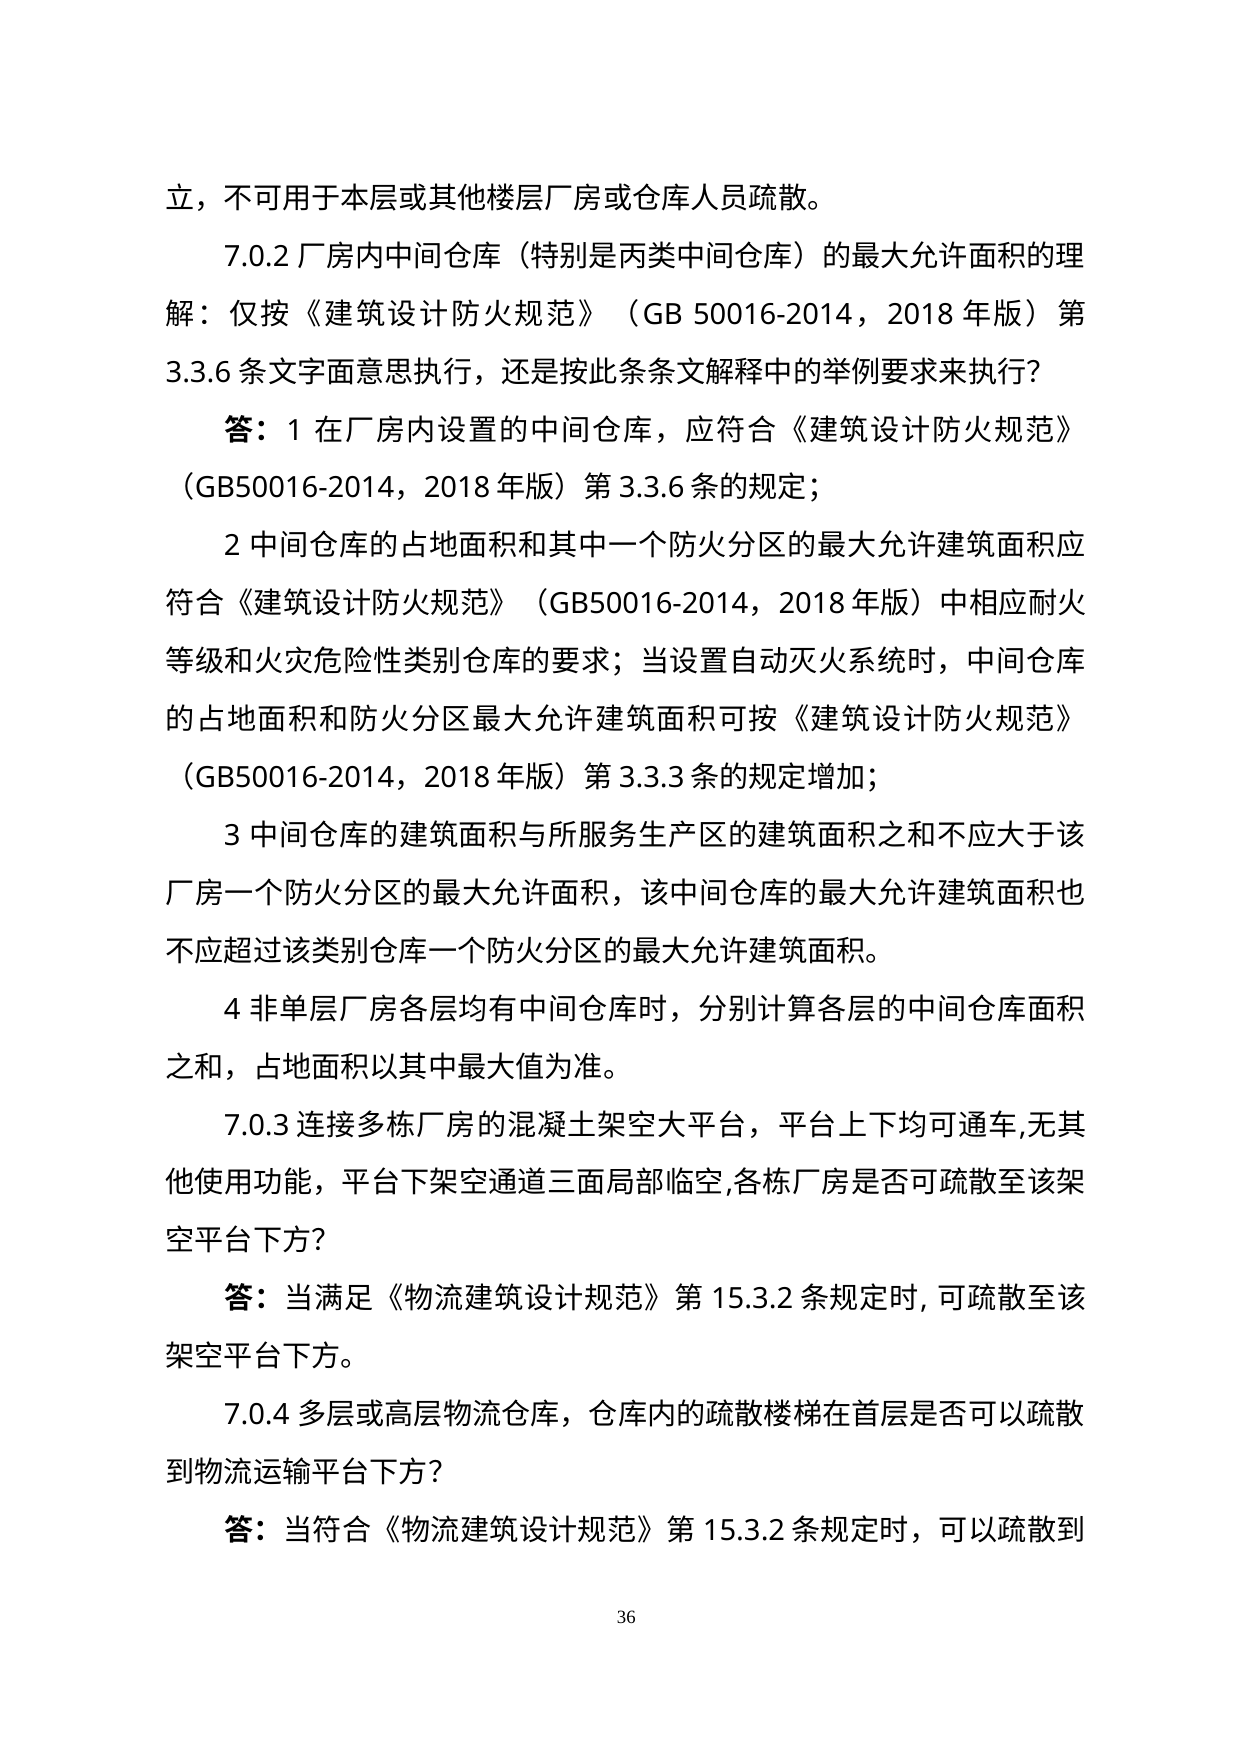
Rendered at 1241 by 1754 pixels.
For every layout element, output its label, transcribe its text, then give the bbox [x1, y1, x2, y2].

text 7.0.2 厂房内中间仓库（特别是丙类中间仓库）的最大允许面积的理解：仅按《建筑设计防火规范》（GB 50016-2014，2018年版）第3.3.6 条文字面意思执行，还是按此条条文解释中的举例要求来执行？ [165, 220, 1087, 394]
text 7.0.4 多层或高层物流仓库，仓库内的疏散楼梯在首层是否可以疏散到物流运输平台下方？ [165, 1378, 1087, 1494]
text 4 非单层厂房各层均有中间仓库时，分别计算各层的中间仓库面积之和，占地面积以其中最大值为准。 [165, 973, 1087, 1089]
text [165, 1494, 1087, 1552]
text 2 中间仓库的占地面积和其中一个防火分区的最大允许建筑面积应符合《建筑设计防火规范》（GB50016-2014，2018年版）中相应耐火等级和火灾危险性类别仓库的要求；当设置自动灭火系统时，中间仓库的占地面积和防火分区最大允许建筑面积可按《建筑设计防火规范》（GB50016-2014，2018年版）第3.3.3条的规定增加； [165, 509, 1087, 799]
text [165, 162, 1087, 220]
text 答：当满足《物流建筑设计规范》第15.3.2条规定时, 可疏散至该架空平台下方。 [165, 1262, 1087, 1378]
text 答：1 在厂房内设置的中间仓库，应符合《建筑设计防火规范》（GB50016-2014，2018年版）第3.3.6条的规定； [165, 394, 1087, 509]
text 3 中间仓库的建筑面积与所服务生产区的建筑面积之和不应大于该厂房一个防火分区的最大允许面积，该中间仓库的最大允许建筑面积也不应超过该类别仓库一个防火分区的最大允许建筑面积。 [165, 799, 1087, 973]
text 7.0.3连接多栋厂房的混凝土架空大平台，平台上下均可通车,无其他使用功能，平台下架空通道三面局部临空,各栋厂房是否可疏散至该架空平台下方？ [165, 1089, 1087, 1262]
